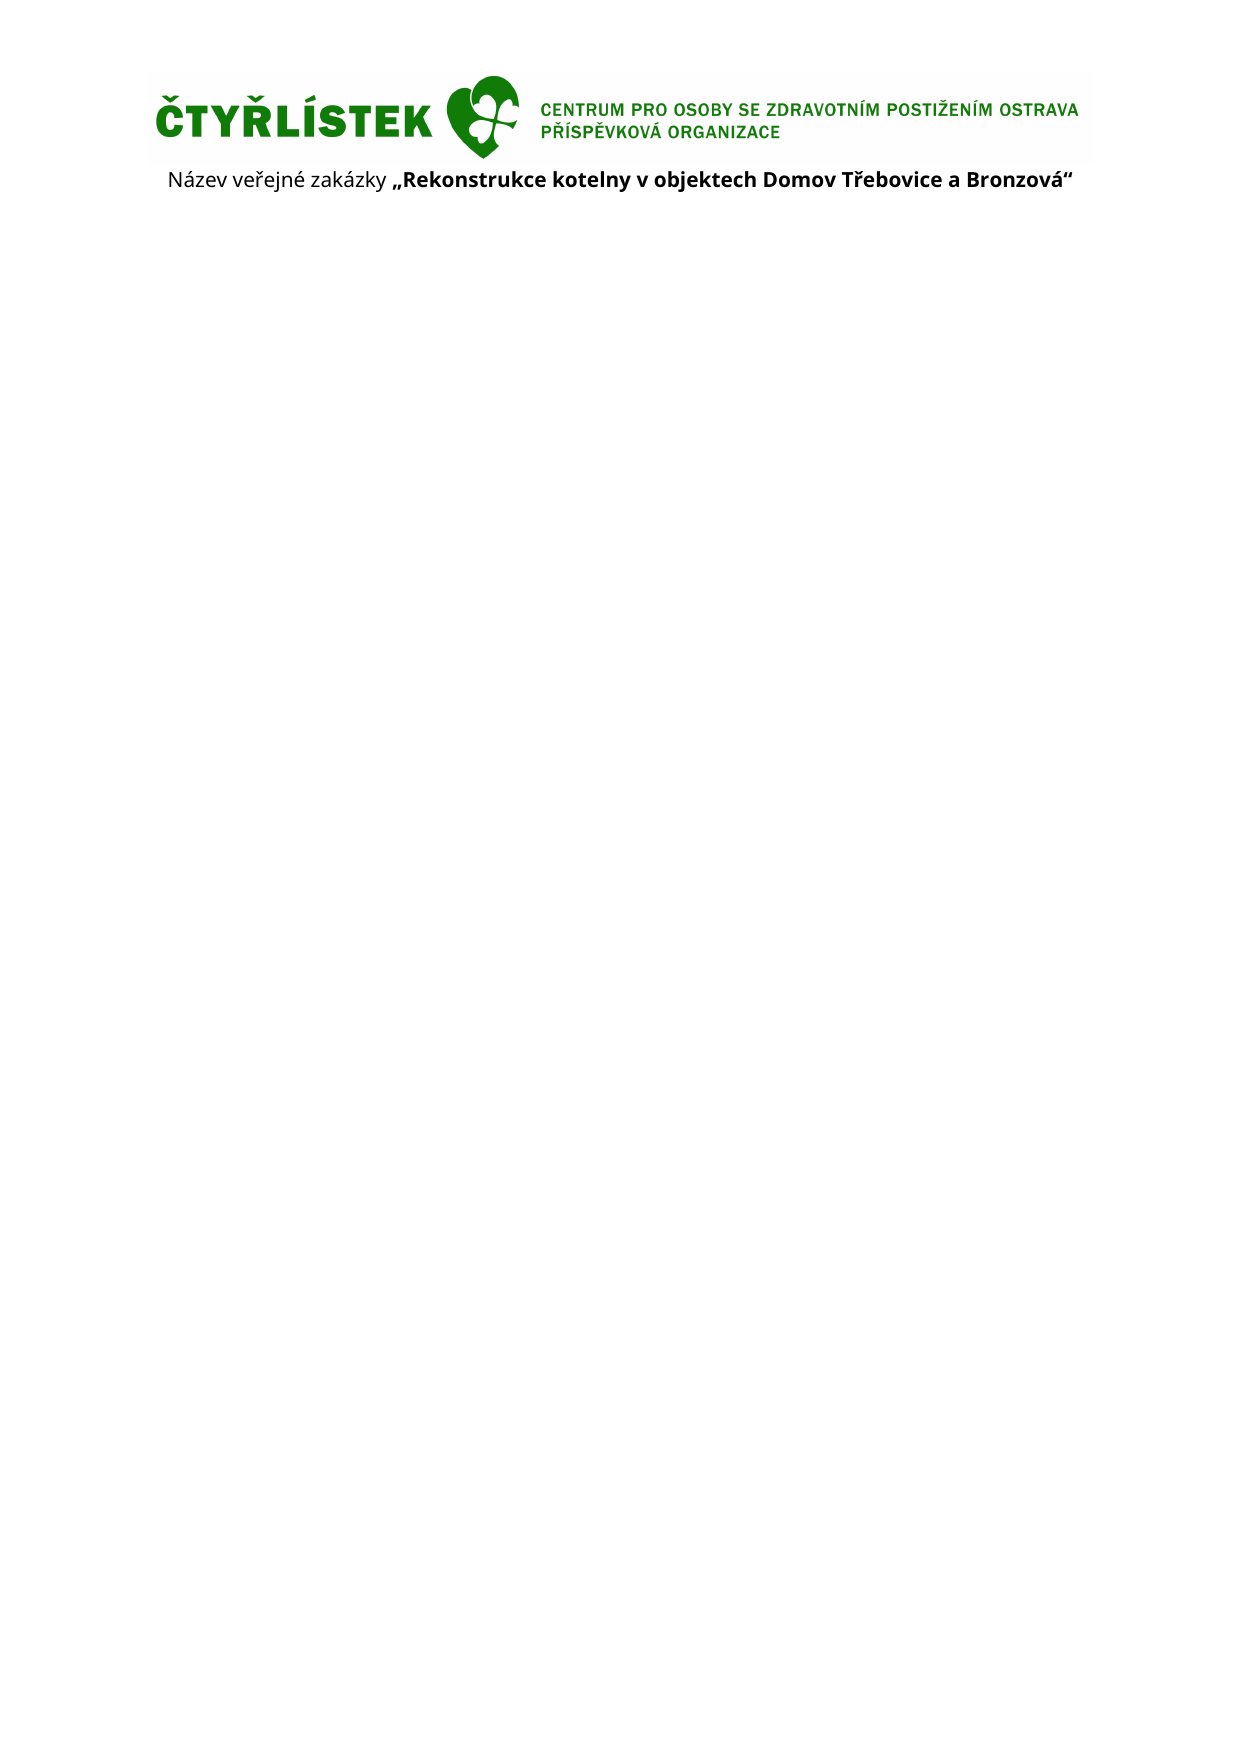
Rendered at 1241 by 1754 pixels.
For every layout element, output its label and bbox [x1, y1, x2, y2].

picture [147, 73, 1094, 165]
